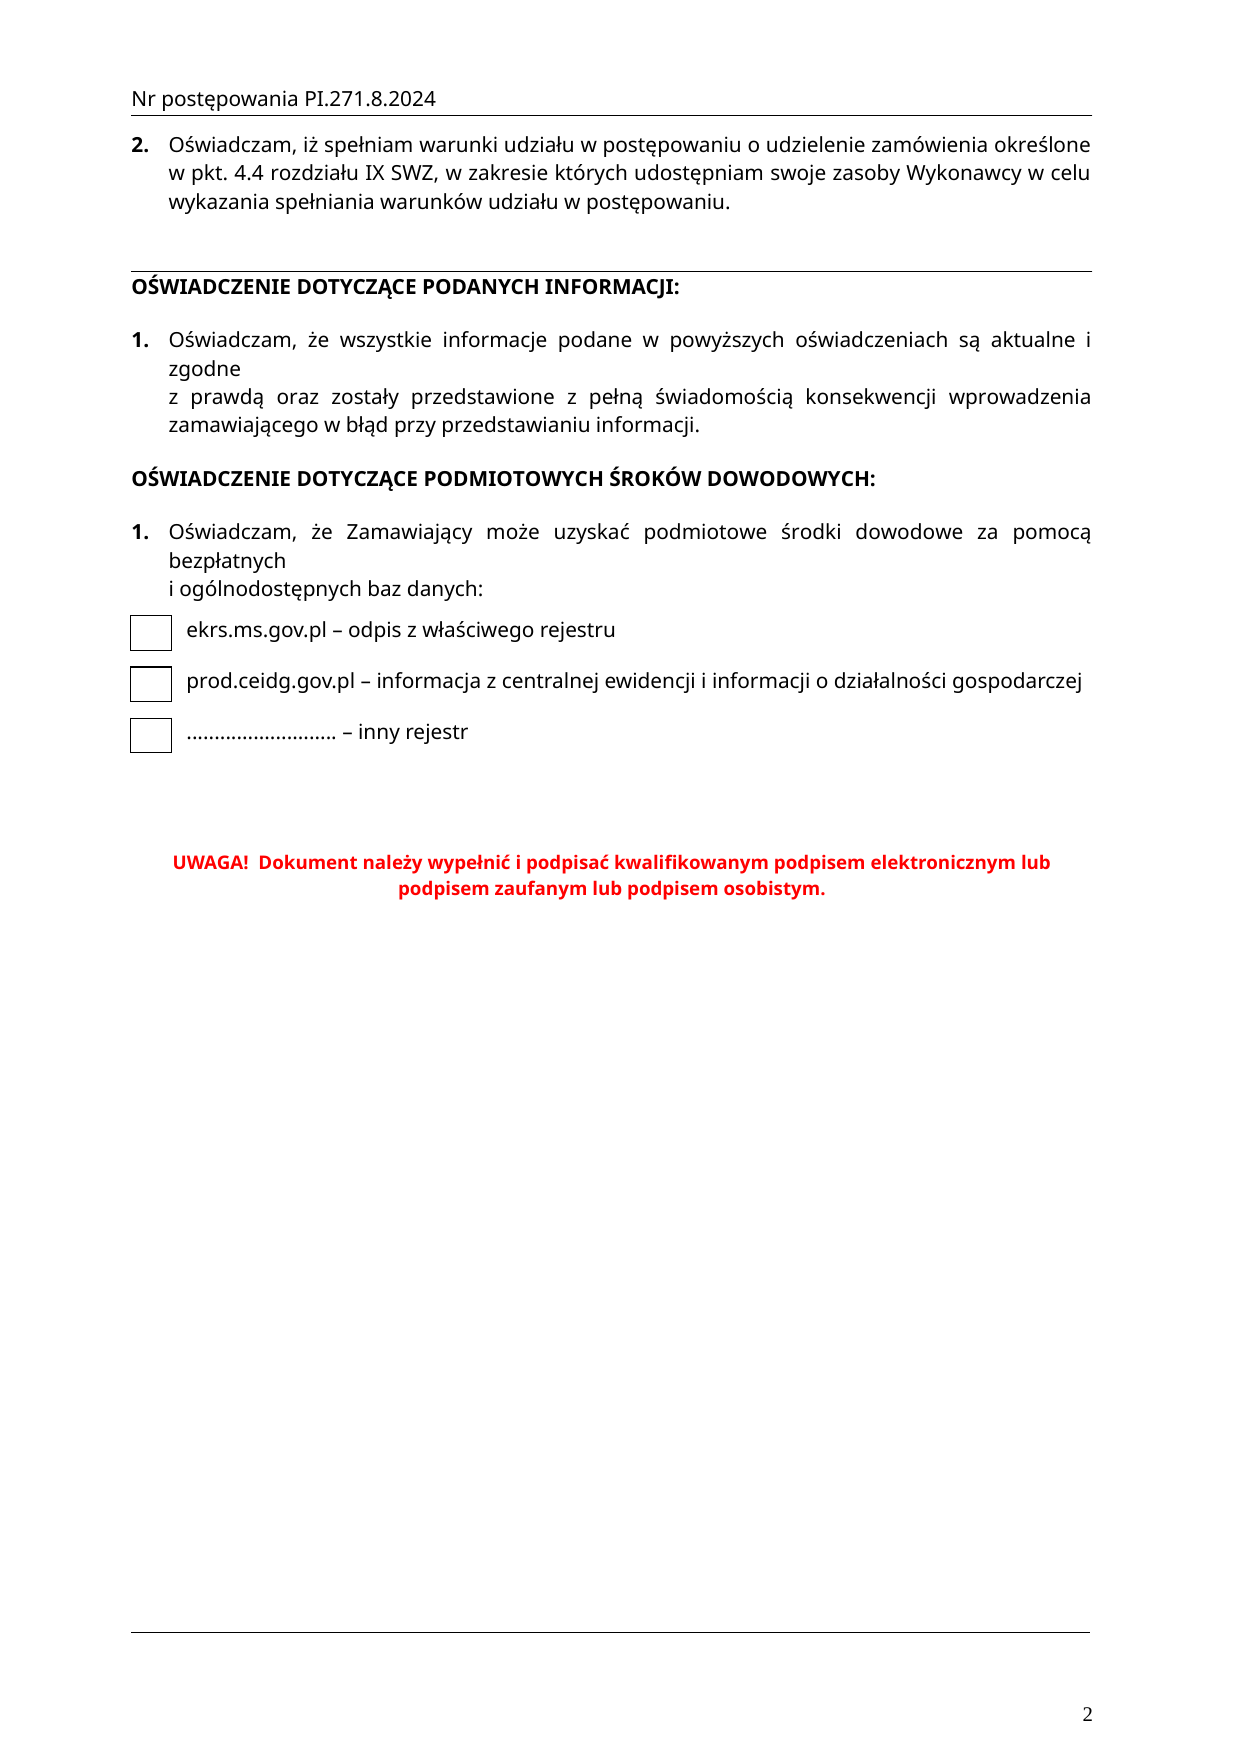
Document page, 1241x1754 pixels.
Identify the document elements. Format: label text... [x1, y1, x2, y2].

list OŚWIADCZENIE DOTYCZĄCE PODMIOTOWYCH ŚROKÓW DOWODOWYCH: [131, 464, 1092, 492]
list Oświadczam, iż spełniam warunki udziału w postępowaniu o udzielenie zamówienia określone w pkt. 4.4 rozdziału IX SWZ, w zakresie których udostępniam swoje zasoby Wykonawcy w celu wykazania spełniania warunków udziału w postępowaniu. [131, 130, 1092, 215]
list Oświadczam, że wszystkie informacje podane w powyższych oświadczeniach są aktualne i zgodne z prawdą oraz zostały przedstawione z pełną świadomością konsekwencji wprowadzenia zamawiającego w błąd przy przedstawianiu informacji. [131, 325, 1092, 439]
text UWAGA! Dokument należy wypełnić i podpisać kwalifikowanym podpisem elektronicznym lub podpisem zaufanym lub podpisem osobistym. [131, 849, 1092, 900]
table_header [131, 616, 171, 650]
list Oświadczam, że Zamawiający może uzyskać podmiotowe środki dowodowe za pomocą bezpłatnych i ogólnodostępnych baz danych: [131, 517, 1092, 603]
text ........................... – inny rejestr [172, 717, 1092, 746]
table_header [131, 668, 171, 701]
text ekrs.ms.gov.pl – odpis z właściwego rejestru [172, 615, 1092, 644]
text prod.ceidg.gov.pl – informacja z centralnej ewidencji i informacji o działalności gospodarczej [172, 666, 1092, 695]
table_header [131, 719, 171, 752]
text OŚWIADCZENIE DOTYCZĄCE PODANYCH INFORMACJI: [131, 272, 1092, 300]
